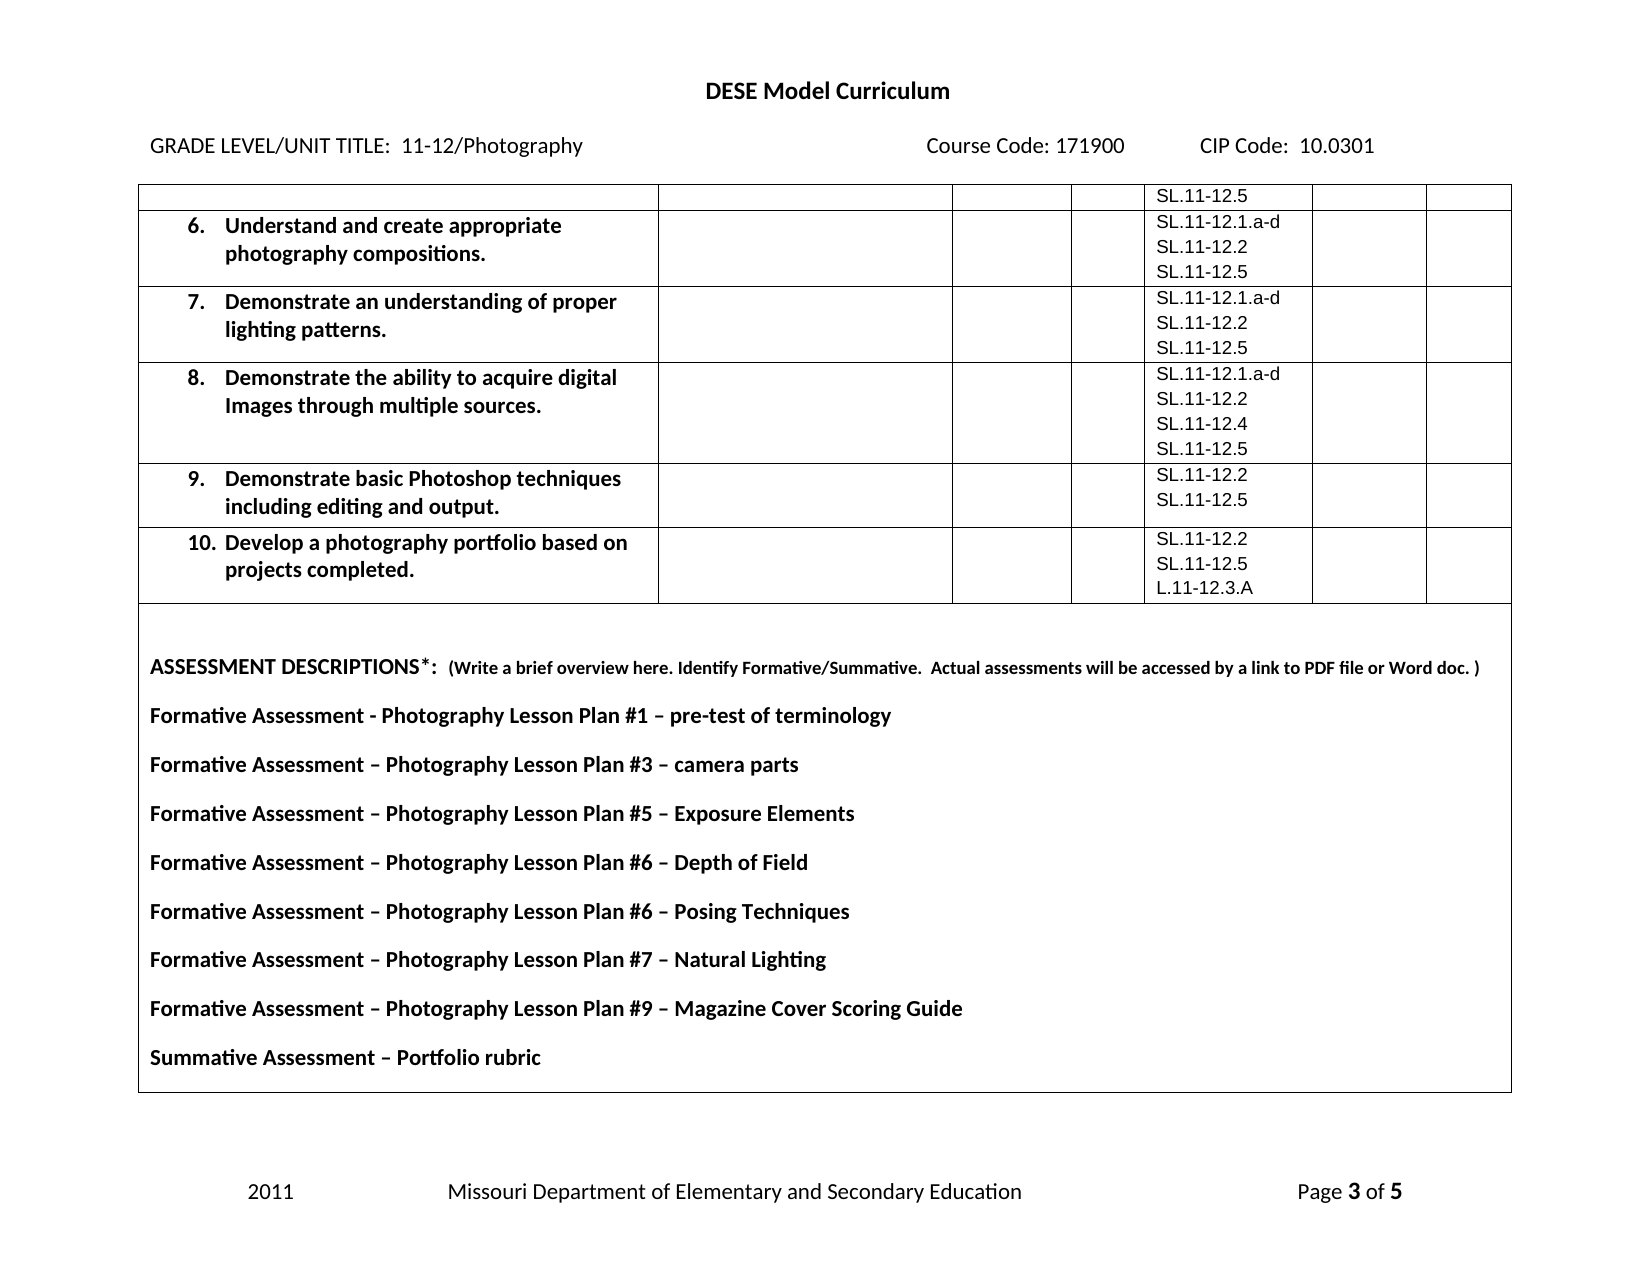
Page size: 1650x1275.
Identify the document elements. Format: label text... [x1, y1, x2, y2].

table_cell [659, 211, 952, 286]
table_cell [1072, 363, 1144, 463]
table_cell [659, 464, 952, 527]
table_cell [1427, 464, 1511, 527]
table_cell SL.11-12.1.a-d SL.11-12.2 SL.11-12.4 SL.11-12.5 [1145, 363, 1312, 463]
table_cell Demonstrate an understanding of proper lighting patterns. [139, 287, 658, 362]
table_cell [953, 528, 1071, 603]
table_cell [1072, 287, 1144, 362]
table_cell [1313, 363, 1426, 463]
table_cell Demonstrate basic Photoshop techniques including editing and output. [139, 464, 658, 527]
table_cell [1072, 528, 1144, 603]
table_cell [659, 287, 952, 362]
table_cell [1072, 464, 1144, 527]
table_cell SL.11-12.1.a-d SL.11-12.2 SL.11-12.5 [1145, 287, 1312, 362]
table_cell [953, 363, 1071, 463]
table_cell [953, 211, 1071, 286]
table_cell [953, 464, 1071, 527]
table_cell Understand and create appropriate photography compositions. [139, 211, 658, 286]
table_cell Demonstrate the ability to acquire digital Images through multiple sources. [139, 363, 658, 463]
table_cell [139, 604, 1511, 1092]
table_cell [1313, 185, 1426, 210]
table_cell [1427, 363, 1511, 463]
table_cell [953, 185, 1071, 210]
table_cell [1313, 211, 1426, 286]
table_cell [1427, 287, 1511, 362]
table_cell [1427, 528, 1511, 603]
table_cell [1313, 464, 1426, 527]
table_cell [953, 287, 1071, 362]
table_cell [1145, 185, 1312, 210]
table_cell [1427, 185, 1511, 210]
table_cell SL.11-12.1.a-d SL.11-12.2 SL.11-12.5 [1145, 211, 1312, 286]
table_cell SL.11-12.2 SL.11-12.5 [1145, 464, 1312, 527]
table_cell [1427, 211, 1511, 286]
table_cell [139, 185, 658, 210]
table_cell [659, 528, 952, 603]
table_cell [659, 185, 952, 210]
table_cell [1313, 528, 1426, 603]
table_cell Develop a photography portfolio based on projects completed. [139, 528, 658, 603]
table_cell [1313, 287, 1426, 362]
table_cell SL.11-12.2 SL.11-12.5 L.11-12.3.A [1145, 528, 1312, 603]
table_cell [659, 363, 952, 463]
table_cell [1072, 211, 1144, 286]
table_cell [1072, 185, 1144, 210]
